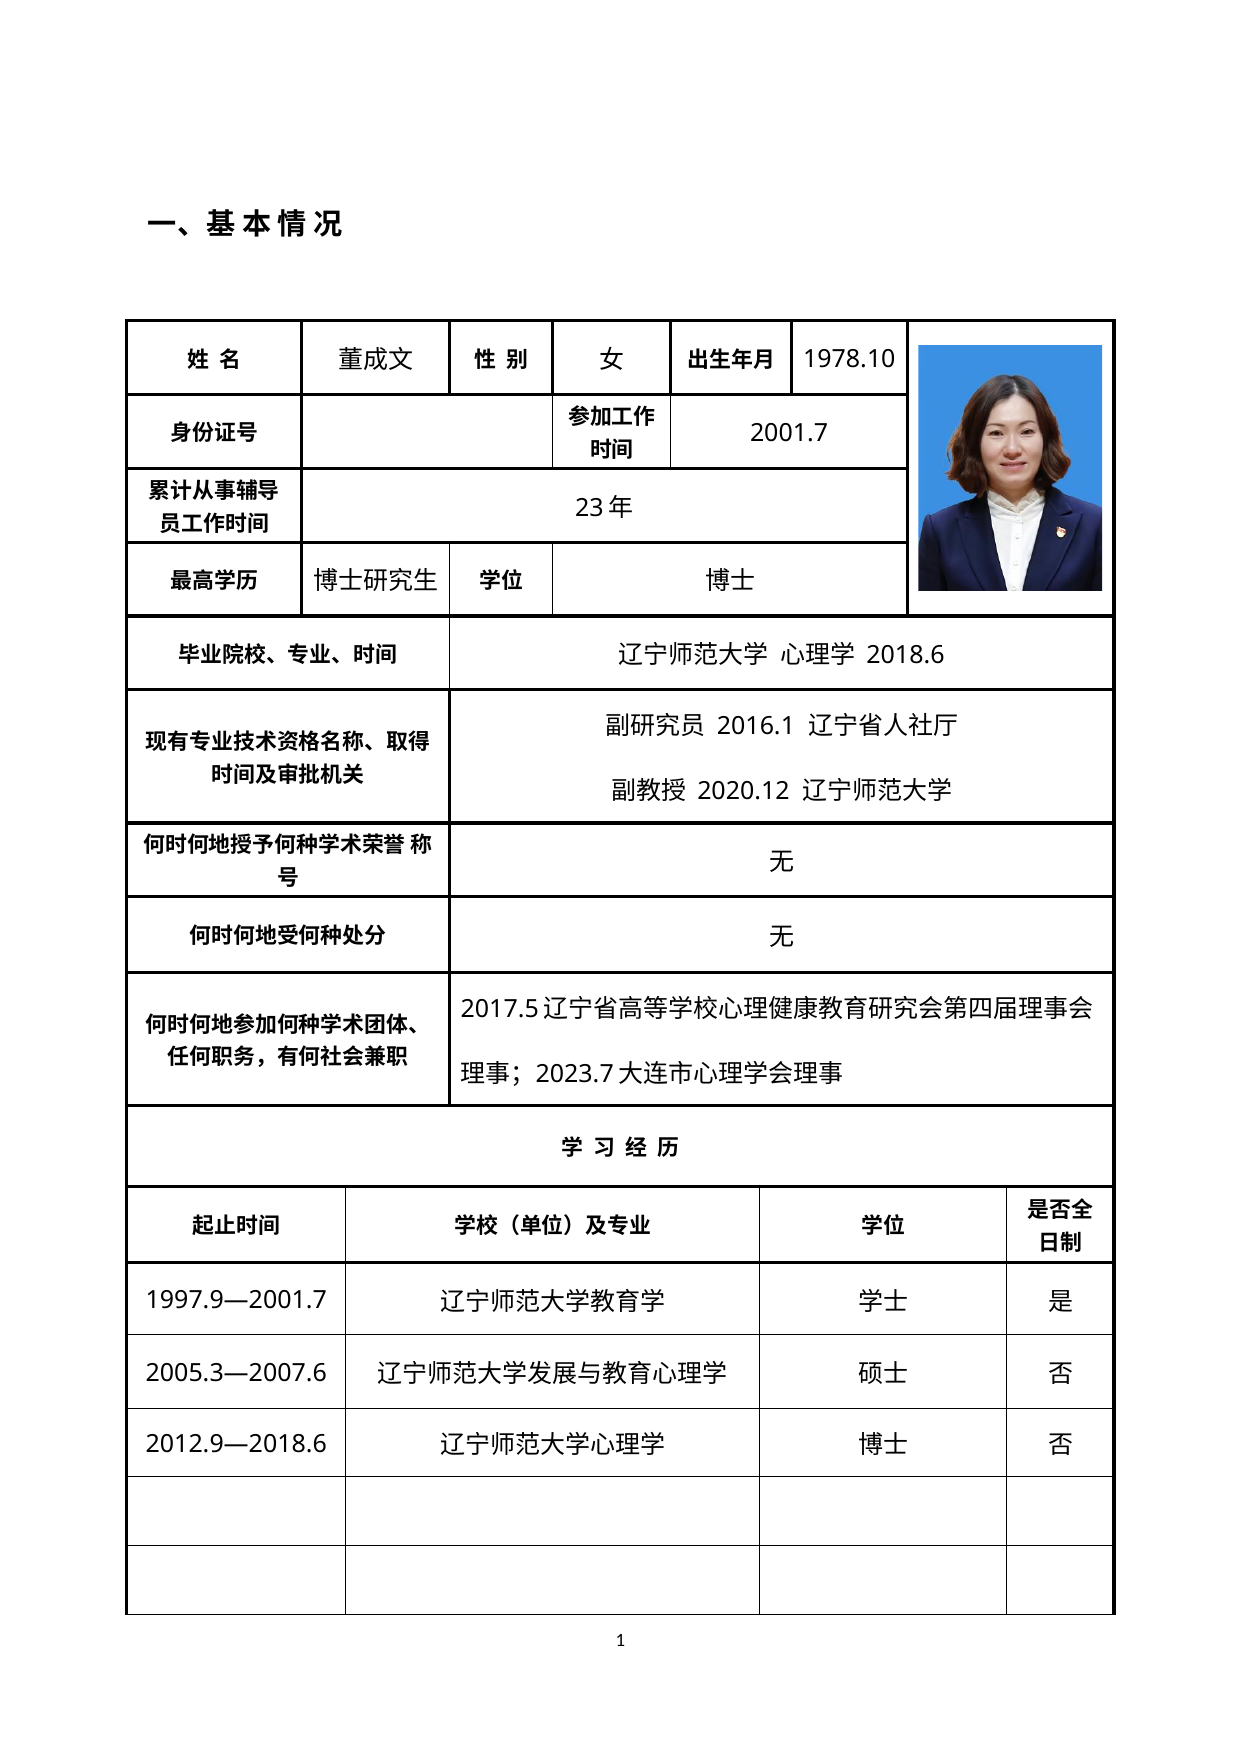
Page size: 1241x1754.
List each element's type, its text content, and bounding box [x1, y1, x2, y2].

table_header 出生年月 [672, 322, 790, 393]
table_cell 学位 [760, 1188, 1006, 1261]
table_cell 何时何地参加何种学术团体、任何职务，有何社会兼职 [128, 974, 448, 1104]
table_cell [346, 1546, 759, 1614]
table_cell 2017.5辽宁省高等学校心理健康教育研究会第四届理事会理事；2023.7大连市心理学会理事 [451, 974, 1112, 1104]
table_header 女 [554, 322, 669, 393]
table_cell 博士 [553, 544, 906, 614]
table_cell 副研究员 2016.1 辽宁省人社厅 副教授 2020.12 辽宁师范大学 [451, 691, 1112, 821]
table_cell 辽宁师范大学 心理学 2018.6 [450, 618, 1112, 688]
table_cell [760, 1546, 1006, 1614]
table_cell 现有专业技术资格名称、取得时间及审批机关 [128, 691, 448, 821]
table_cell 辽宁师范大学教育学 [346, 1264, 759, 1334]
table_cell 23年 [303, 470, 906, 541]
table_cell 无 [451, 825, 1112, 894]
table_cell 学位 [450, 544, 552, 614]
table_cell 毕业院校、专业、时间 [128, 618, 449, 688]
table_cell [346, 1477, 759, 1545]
table_cell 辽宁师范大学心理学 [346, 1409, 759, 1476]
table_header [909, 322, 1112, 614]
table_cell [303, 396, 552, 467]
table_cell 是 [1007, 1264, 1112, 1334]
table_cell 参加工作时间 [553, 396, 670, 467]
table_cell 辽宁师范大学发展与教育心理学 [346, 1335, 759, 1407]
table_header 1978.10 [793, 322, 906, 393]
table_cell 何时何地受何种处分 [128, 898, 448, 971]
table_cell 学校（单位）及专业 [346, 1188, 759, 1261]
table_cell [128, 1546, 345, 1614]
table_cell 2001.7 [671, 396, 906, 467]
table_cell 硕士 [760, 1335, 1006, 1407]
table_header 姓 名 [128, 322, 300, 393]
table_cell 身份证号 [128, 396, 300, 467]
table_cell [1007, 1477, 1112, 1545]
picture [918, 345, 1103, 591]
table_cell 2012.9—2018.6 [128, 1409, 345, 1476]
table_cell 是否全日制 [1007, 1188, 1112, 1261]
table_cell 1997.9—2001.7 [128, 1264, 345, 1334]
text 一、基 本 情 况 [148, 189, 1092, 254]
table_cell [760, 1477, 1006, 1545]
table_cell 博士研究生 [303, 544, 449, 614]
table_cell [1007, 1546, 1112, 1614]
table_cell 2005.3—2007.6 [128, 1335, 345, 1407]
table_cell [128, 1477, 345, 1545]
table_cell 博士 [760, 1409, 1006, 1476]
table_cell 无 [451, 898, 1112, 971]
table_cell 累计从事辅导员工作时间 [128, 470, 300, 541]
table_header 董成文 [303, 322, 448, 393]
table_cell 否 [1007, 1409, 1112, 1476]
table_cell 何时何地授予何种学术荣誉 称号 [128, 825, 448, 894]
table_cell 最高学历 [128, 544, 300, 614]
table_cell 起止时间 [128, 1188, 345, 1261]
table_cell 否 [1007, 1335, 1112, 1407]
table_header 性 别 [451, 322, 551, 393]
table_cell 学士 [760, 1264, 1006, 1334]
table_cell 学 习 经 历 [128, 1107, 1112, 1184]
